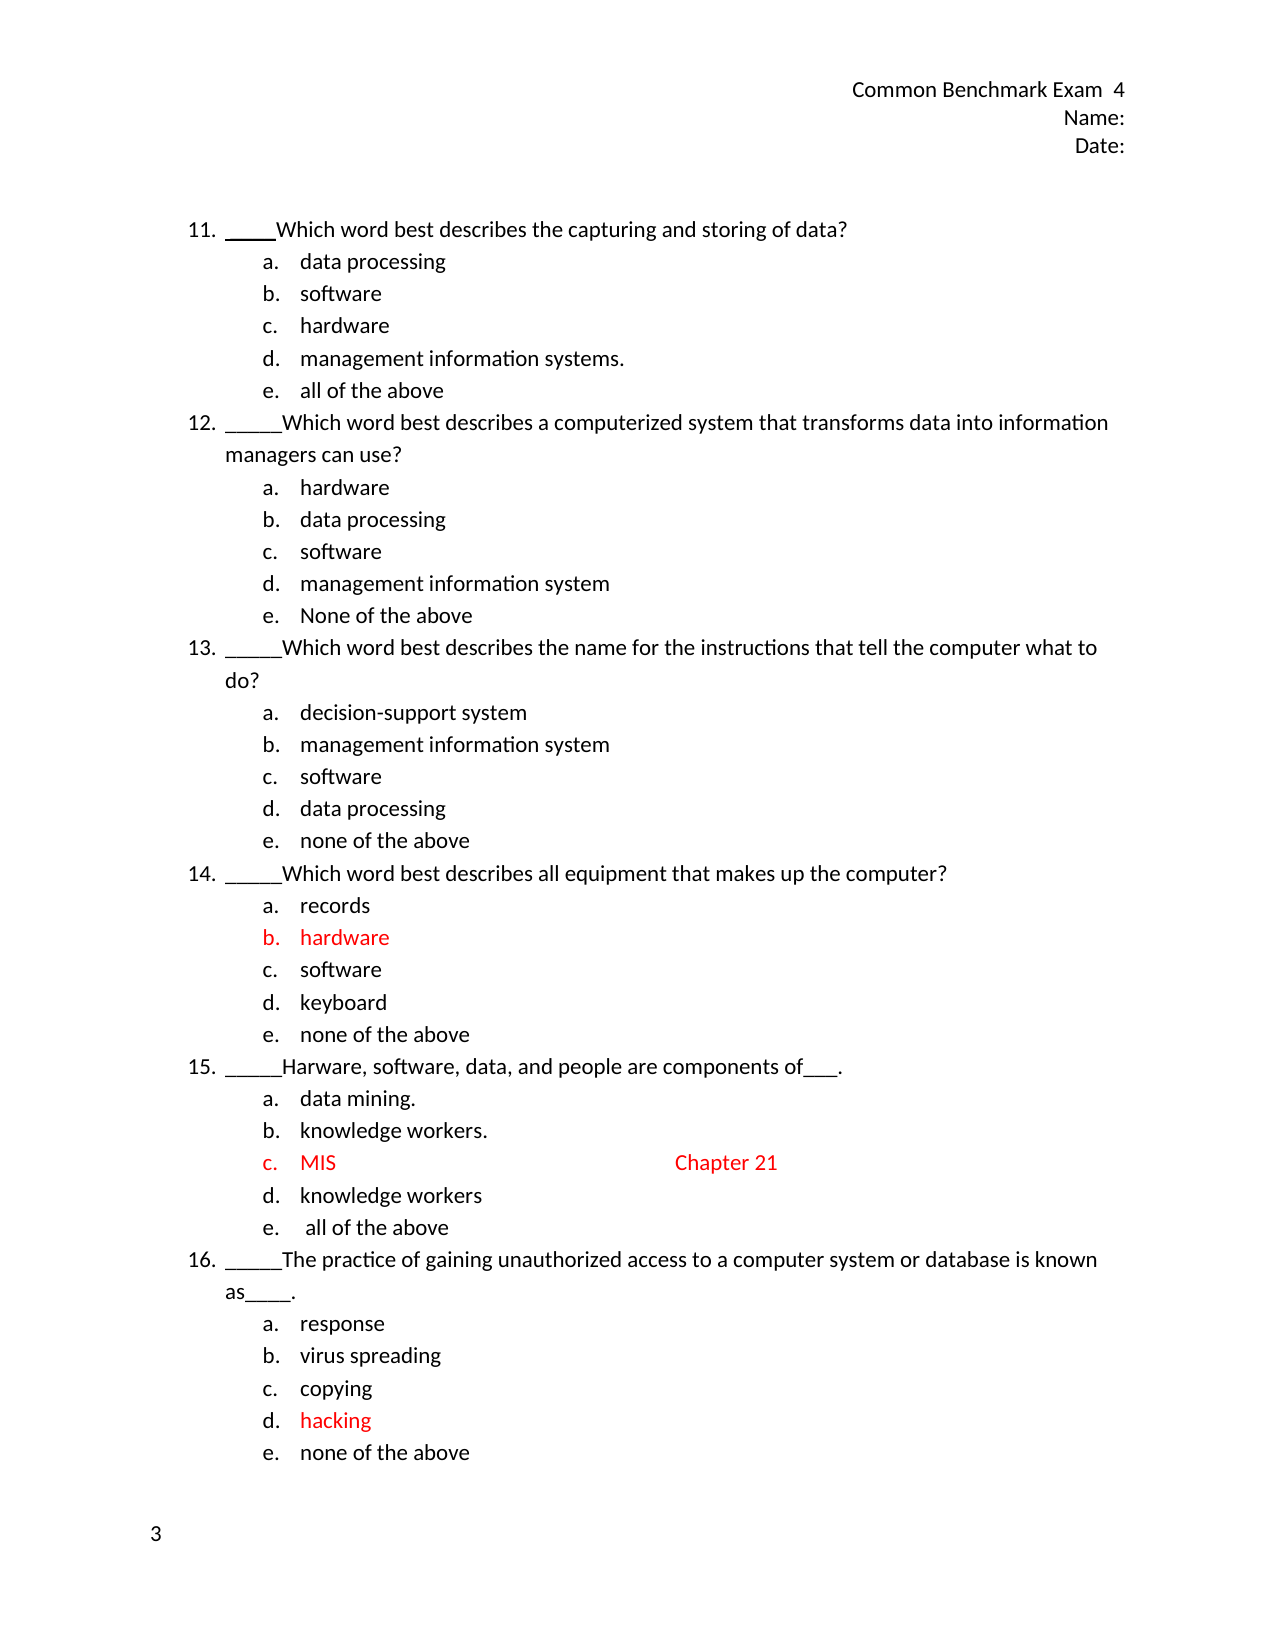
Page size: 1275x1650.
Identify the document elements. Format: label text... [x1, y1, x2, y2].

list software [262, 279, 1125, 307]
list _____Which word best describes a computerized system that transforms data into information managers can use? [187, 408, 1125, 468]
list hardware [262, 312, 1125, 340]
list management information systems. [262, 344, 1125, 372]
list management information system [262, 730, 1125, 758]
list knowledge workers. [262, 1116, 1125, 1144]
list _____The practice of gaining unauthorized access to a computer system or database is known as____. [187, 1245, 1125, 1305]
list software [262, 537, 1125, 565]
list software [262, 955, 1125, 983]
list none of the above [262, 1438, 1125, 1466]
list _____Which word best describes the name for the instructions that tell the computer what to do? [187, 633, 1125, 694]
list decision-support system [262, 698, 1125, 726]
list knowledge workers [262, 1181, 1125, 1209]
list keyboard [262, 988, 1125, 1016]
list none of the above [262, 827, 1125, 855]
list None of the above [262, 601, 1125, 629]
list _____Harware, software, data, and people are components of___. [187, 1052, 1125, 1080]
list all of the above [262, 1213, 1125, 1241]
list none of the above [262, 1020, 1125, 1048]
list data processing [262, 247, 1125, 275]
list ____Which word best describes the capturing and storing of data? [187, 215, 1125, 243]
list data processing [262, 794, 1125, 822]
list hardware [262, 473, 1125, 501]
list copying [262, 1374, 1125, 1402]
list software [262, 762, 1125, 790]
list hardware [262, 923, 1125, 951]
list virus spreading [262, 1342, 1125, 1370]
list MIS Chapter 21 [262, 1148, 1125, 1177]
list records [262, 891, 1125, 919]
list data mining. [262, 1084, 1125, 1112]
list data processing [262, 505, 1125, 533]
list all of the above [262, 376, 1125, 404]
list response [262, 1309, 1125, 1337]
list _____Which word best describes all equipment that makes up the computer? [187, 859, 1125, 887]
list management information system [262, 569, 1125, 597]
list hacking [262, 1406, 1125, 1434]
